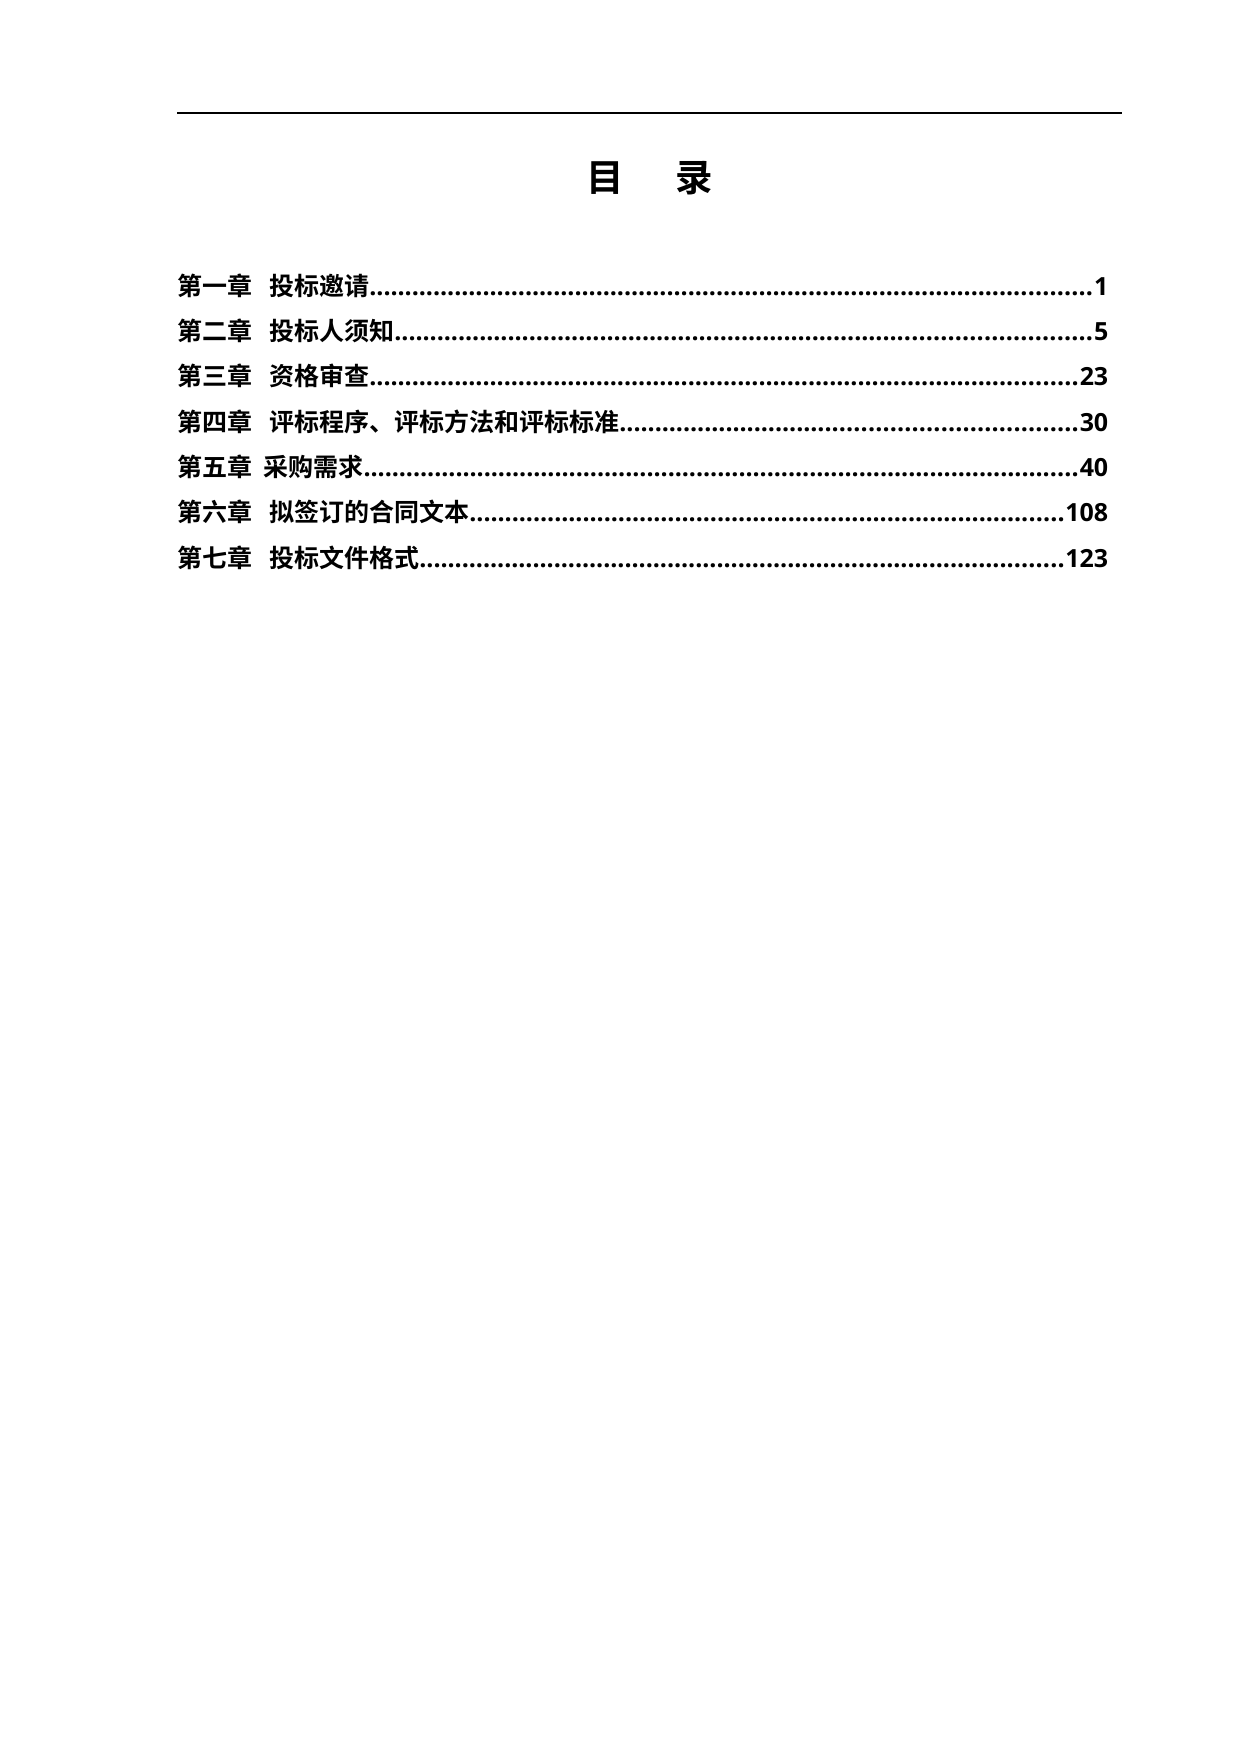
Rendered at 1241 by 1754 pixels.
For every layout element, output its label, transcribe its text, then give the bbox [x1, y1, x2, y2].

text 第五章 采购需求 40 [177, 447, 1122, 484]
text 第二章 投标人须知 5 [177, 312, 1122, 348]
text 第七章 投标文件格式 123 [177, 538, 1122, 574]
text 目 录 [177, 148, 1122, 202]
text 第六章 拟签订的合同文本 108 [177, 493, 1122, 529]
text 第三章 资格审查 23 [177, 357, 1122, 393]
text 第一章 投标邀请 1 [177, 266, 1122, 302]
text 第四章 评标程序、评标方法和评标标准 30 [177, 402, 1122, 438]
